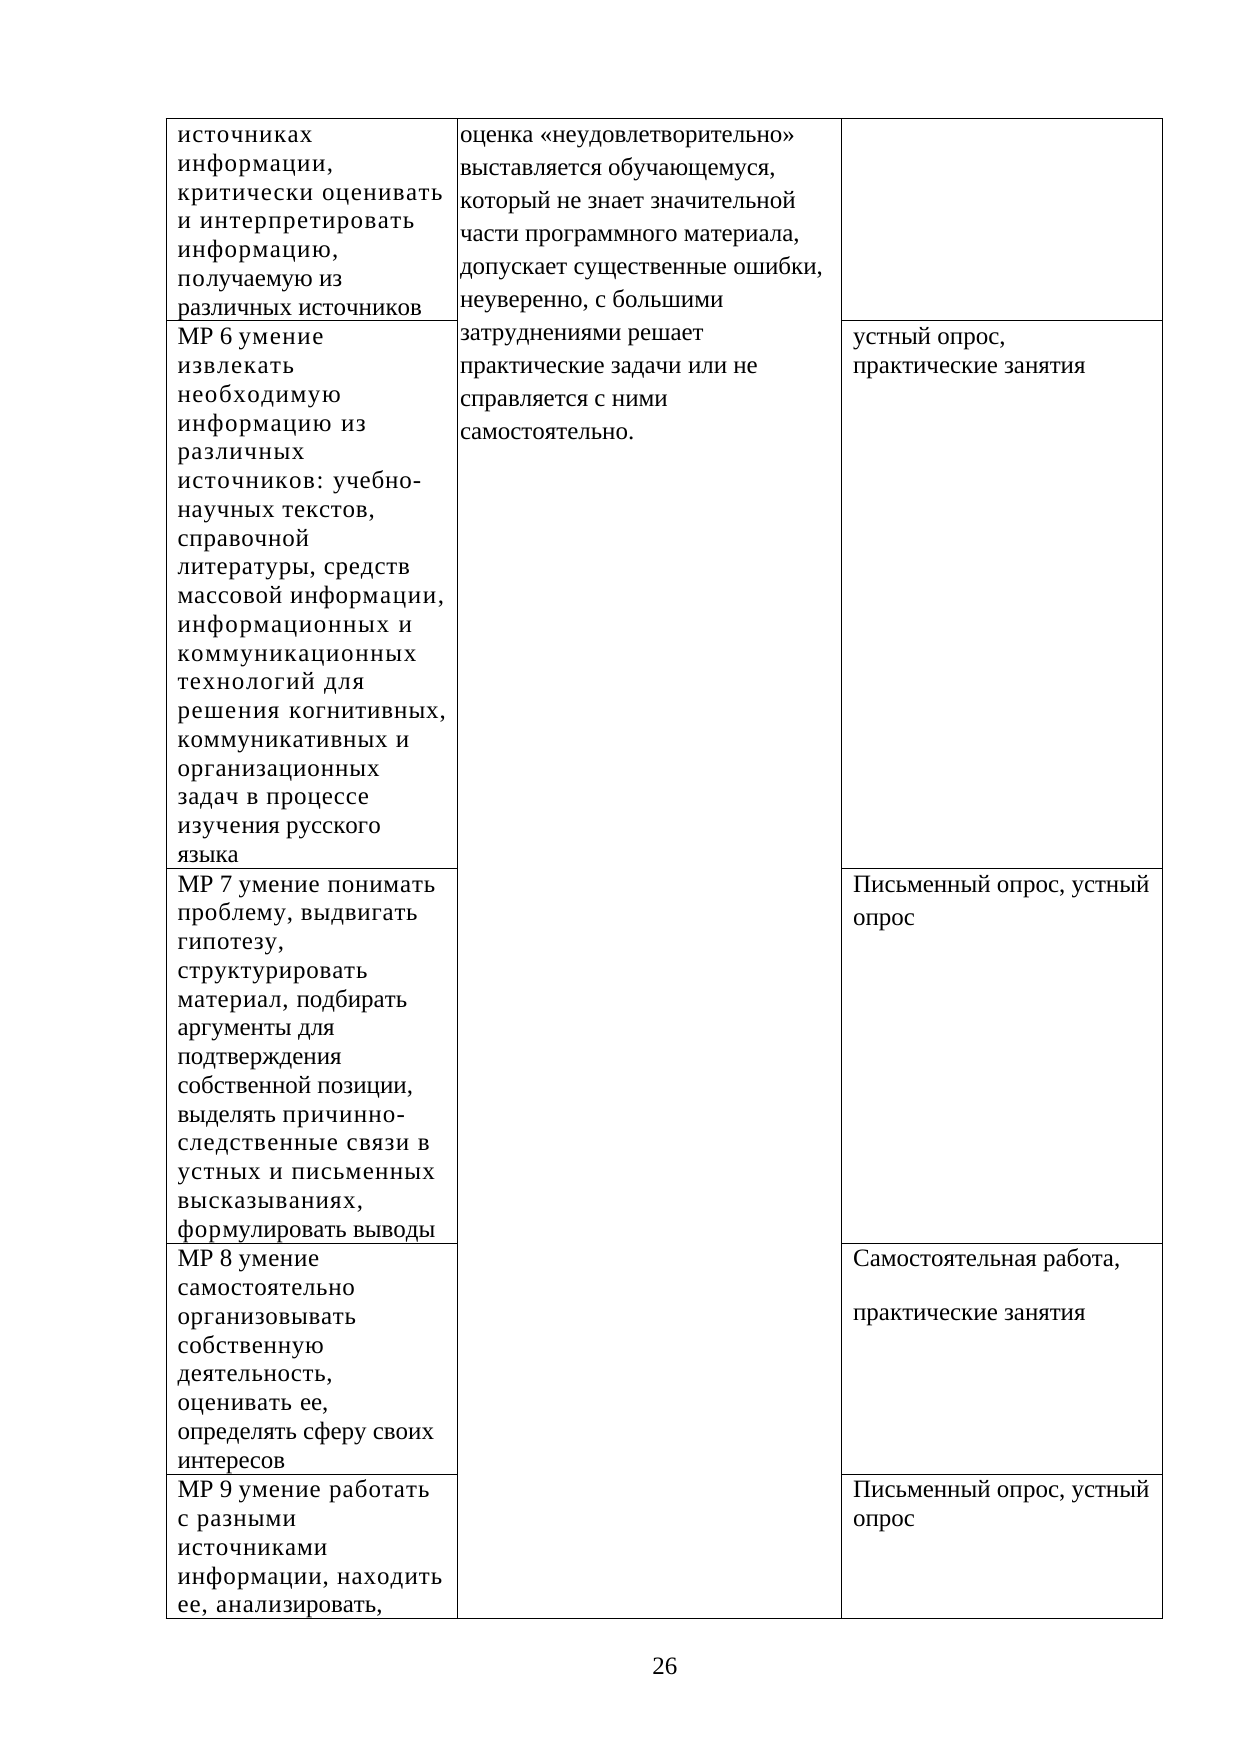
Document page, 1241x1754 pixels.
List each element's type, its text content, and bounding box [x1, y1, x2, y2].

table_cell Письменный опрос, устный опрос [842, 869, 1162, 1242]
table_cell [167, 119, 457, 320]
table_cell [167, 1475, 457, 1618]
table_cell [842, 1475, 1162, 1618]
table_cell МР 6 умение извлекать необходимую информацию из различных источников: учебно-научных текстов, справочной литературы, средств массовой информации, информационных и коммуникационных технологий для решения когнитивных, коммуникативных и организационных задач в процессе изучения русского языка [167, 321, 457, 868]
table_cell устный опрос, практические занятия [842, 321, 1162, 868]
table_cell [842, 119, 1162, 320]
table_cell Самостоятельная работа, практические занятия [842, 1244, 1162, 1473]
table_cell МР 7 умение понимать проблему, выдвигать гипотезу, структурировать материал, подбирать аргументы для подтверждения собственной позиции, выделять причинно-следственные связи в устных и письменных высказываниях, формулировать выводы [167, 869, 457, 1242]
table_cell МР 8 умение самостоятельно организовывать собственную деятельность, оценивать ее, определять сферу своих интересов [167, 1244, 457, 1473]
